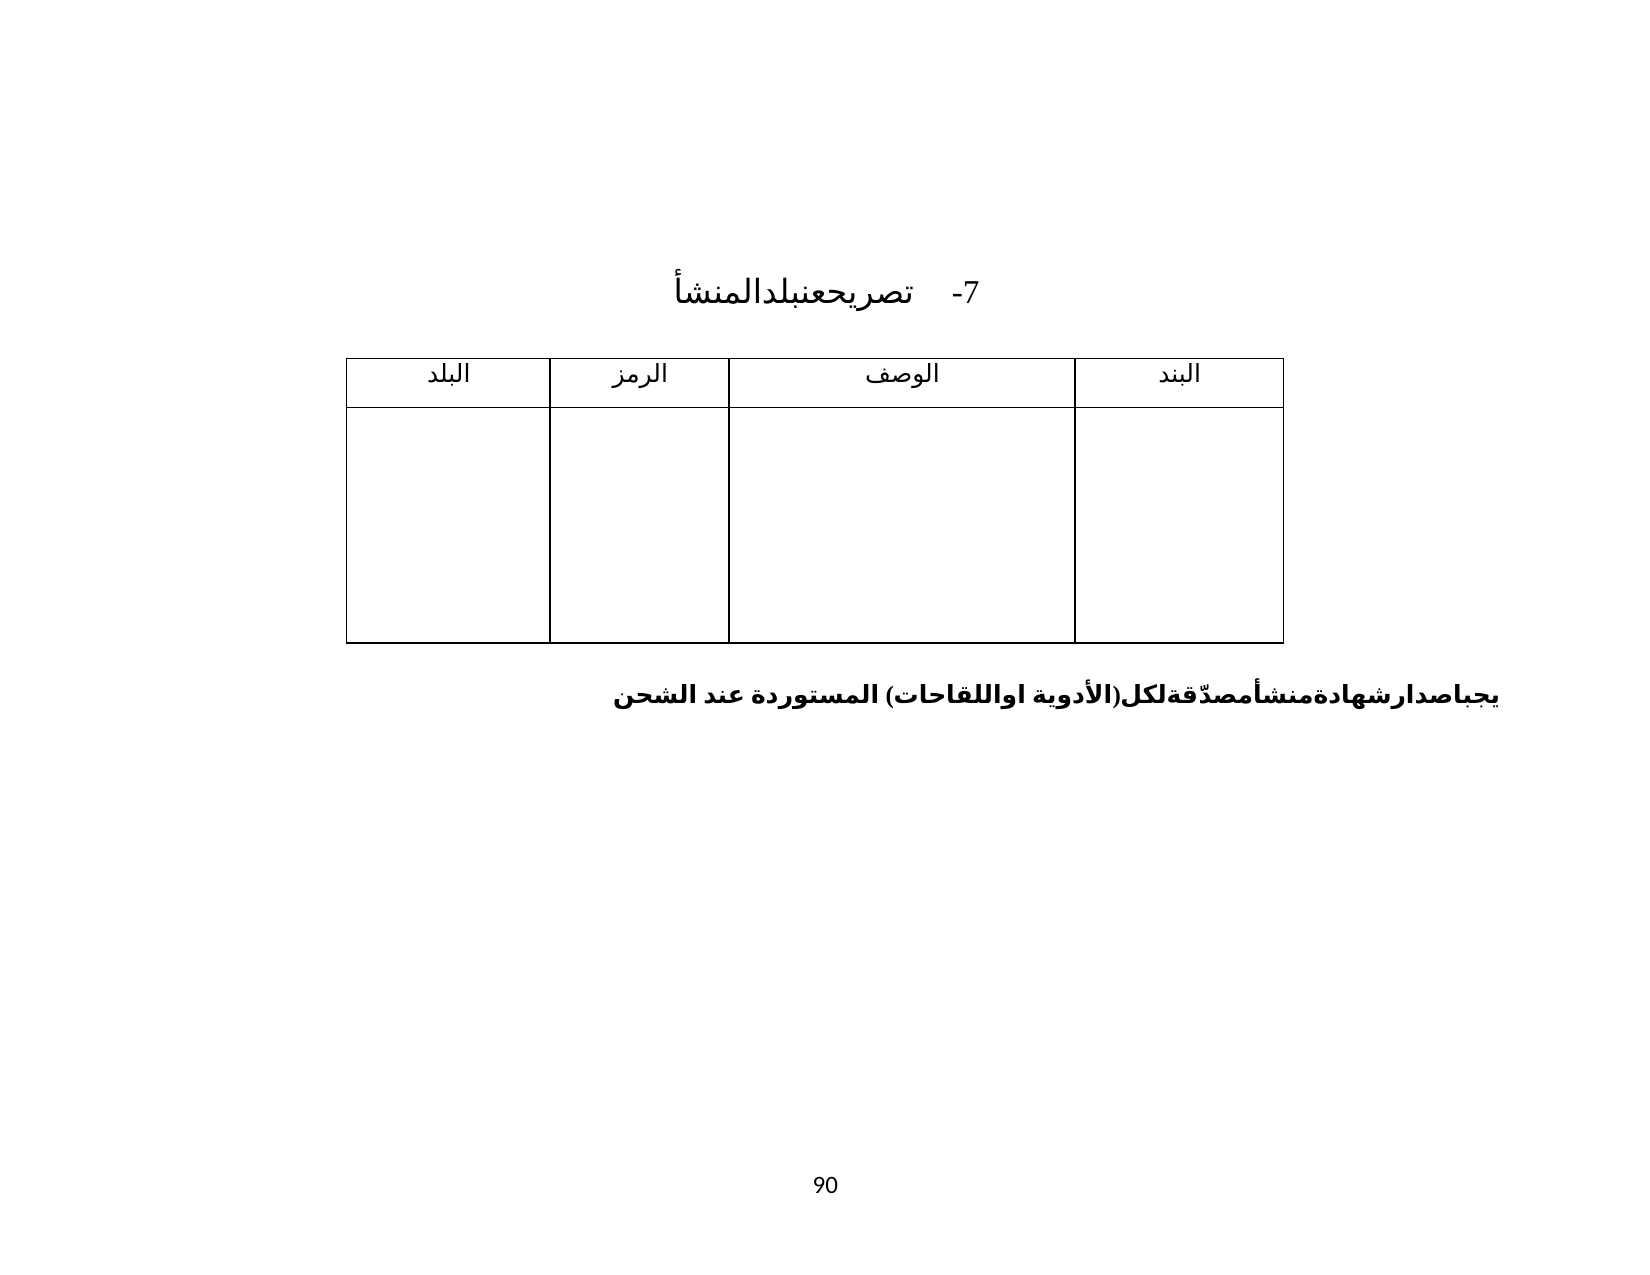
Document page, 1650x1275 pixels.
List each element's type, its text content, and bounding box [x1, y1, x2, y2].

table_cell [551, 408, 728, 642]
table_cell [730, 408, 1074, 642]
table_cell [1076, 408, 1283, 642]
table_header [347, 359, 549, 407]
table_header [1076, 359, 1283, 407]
subtitle يجباصدارشهادةمنشأمصدّقةلكل(الأدوية اواللقاحات) المستوردة عند الشحن [150, 681, 1500, 709]
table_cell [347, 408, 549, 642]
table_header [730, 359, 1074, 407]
list تصريحعنبلدالمنشأ [150, 272, 1475, 311]
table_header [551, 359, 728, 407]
